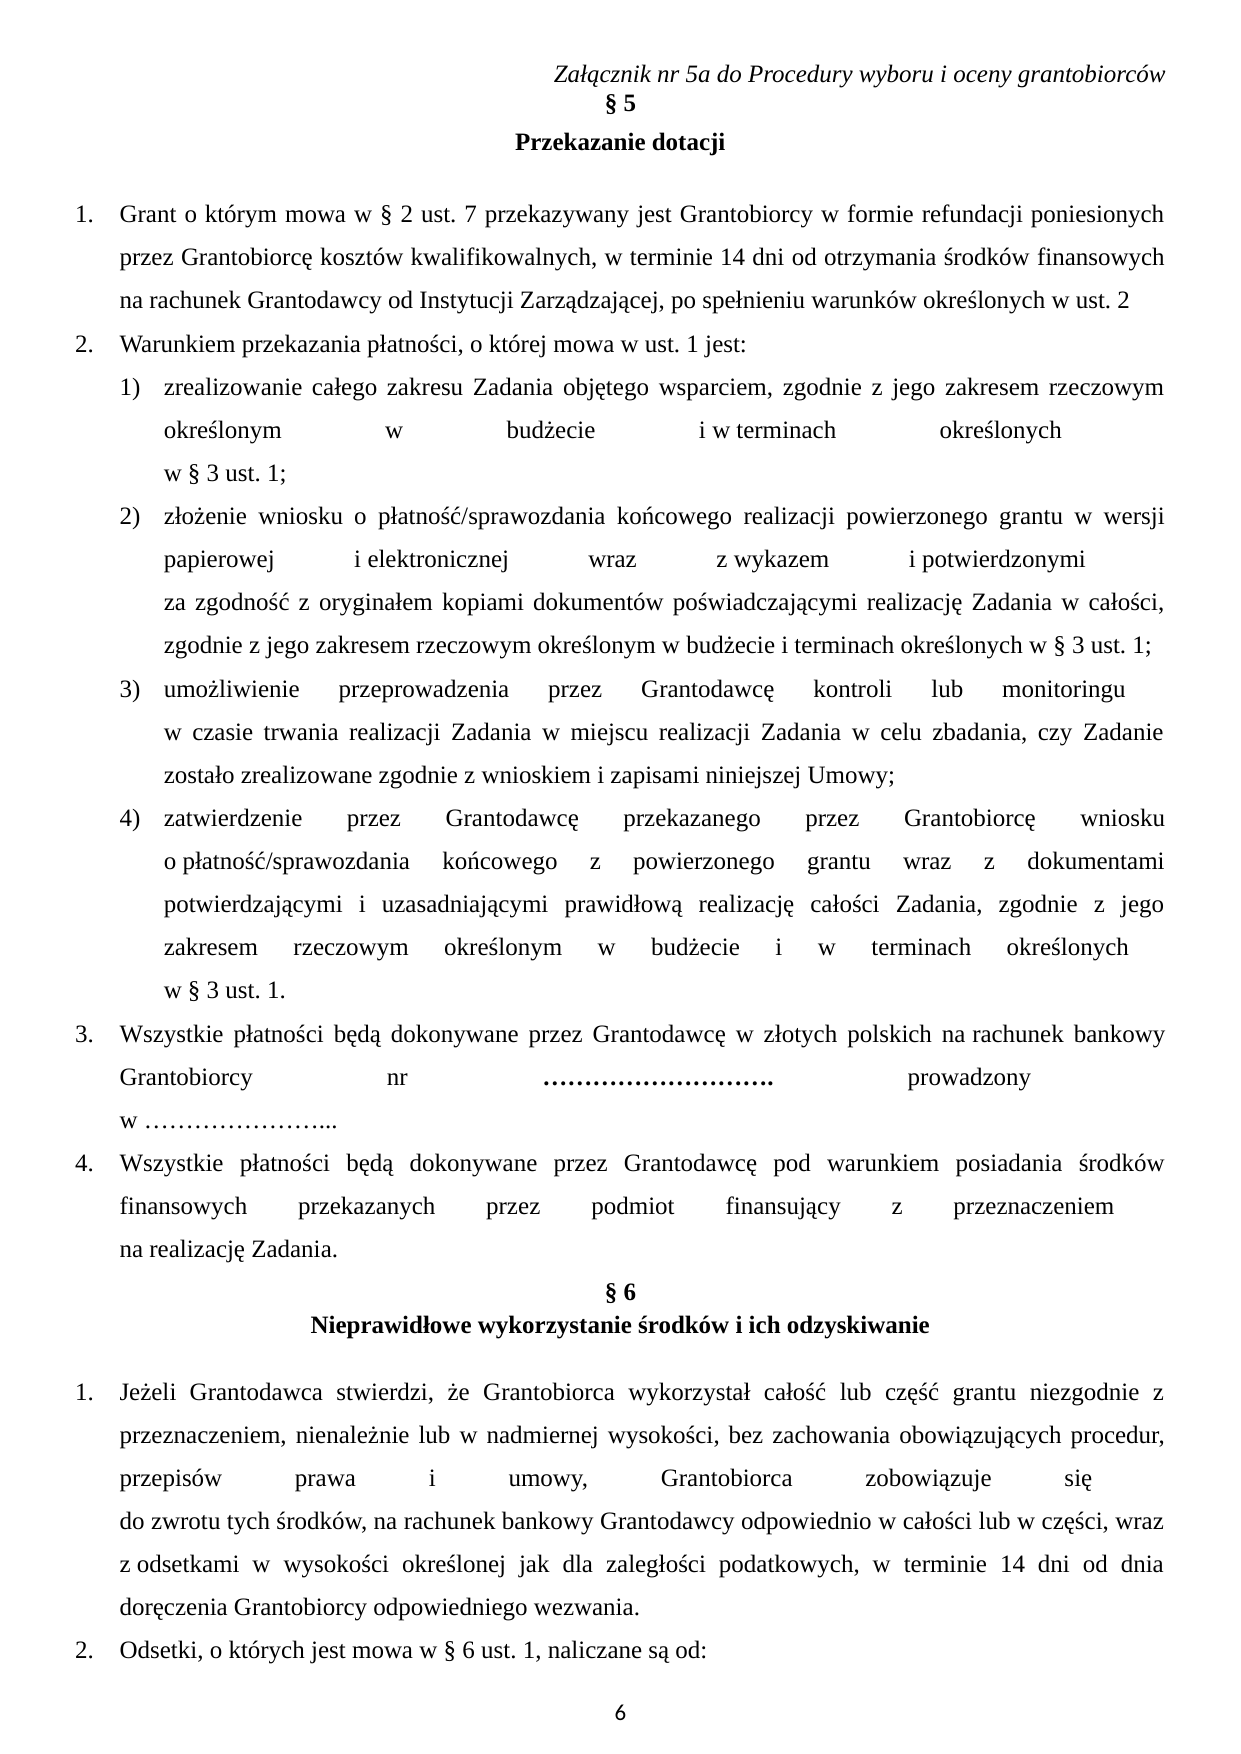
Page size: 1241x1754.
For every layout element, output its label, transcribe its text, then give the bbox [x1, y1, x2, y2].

list zatwierdzenie przez Grantodawcę przekazanego przez Grantobiorcę wniosku o płatność/sprawozdania końcowego z powierzonego grantu wraz z dokumentami potwierdzającymi i uzasadniającymi prawidłową realizację całości Zadania, zgodnie z jego zakresem rzeczowym określonym w budżecie i w terminach określonych w § 3 ust. 1. [119, 803, 1165, 1004]
list złożenie wniosku o płatność/sprawozdania końcowego realizacji powierzonego grantu w wersji papierowej i elektronicznej wraz z wykazem i potwierdzonymi za zgodność z oryginałem kopiami dokumentów poświadczającymi realizację Zadania w całości, zgodnie z jego zakresem rzeczowym określonym w budżecie i terminach określonych w § 3 ust. 1; [119, 501, 1165, 659]
subtitle Przekazanie dotacji [75, 127, 1165, 156]
list Jeżeli Grantodawca stwierdzi, że Grantobiorca wykorzystał całość lub część grantu niezgodnie z przeznaczeniem, nienależnie lub w nadmiernej wysokości, bez zachowania obowiązujących procedur, przepisów prawa i umowy, Grantobiorca zobowiązuje się do zwrotu tych środków, na rachunek bankowy Grantodawcy odpowiednio w całości lub w części, wraz z odsetkami w wysokości określonej jak dla zaległości podatkowych, w terminie 14 dni od dnia doręczenia Grantobiorcy odpowiedniego wezwania. [75, 1377, 1165, 1621]
list Warunkiem przekazania płatności, o której mowa w ust. 1 jest: [75, 329, 1165, 357]
list zrealizowanie całego zakresu Zadania objętego wsparciem, zgodnie z jego zakresem rzeczowym określonym w budżecie i w terminach określonych w § 3 ust. 1; [119, 372, 1165, 487]
list Wszystkie płatności będą dokonywane przez Grantodawcę w złotych polskich na rachunek bankowy Grantobiorcy nr ………………………. prowadzony w …………………... [75, 1019, 1165, 1134]
subtitle Nieprawidłowe wykorzystanie środków i ich odzyskiwanie [75, 1311, 1165, 1339]
list Odsetki, o których jest mowa w § 6 ust. 1, naliczane są od: [75, 1635, 1165, 1664]
list Grant o którym mowa w § 2 ust. 7 przekazywany jest Grantobiorcy w formie refundacji poniesionych przez Grantobiorcę kosztów kwalifikowalnych, w terminie 14 dni od otrzymania środków finansowych na rachunek Grantodawcy od Instytucji Zarządzającej, po spełnieniu warunków określonych w ust. 2 [75, 199, 1165, 314]
subtitle § 6 [75, 1277, 1165, 1306]
list umożliwienie przeprowadzenia przez Grantodawcę kontroli lub monitoringu w czasie trwania realizacji Zadania w miejscu realizacji Zadania w celu zbadania, czy Zadanie zostało zrealizowane zgodnie z wnioskiem i zapisami niniejszej Umowy; [119, 674, 1165, 789]
subtitle § 5 [75, 88, 1165, 117]
list Wszystkie płatności będą dokonywane przez Grantodawcę pod warunkiem posiadania środków finansowych przekazanych przez podmiot finansujący z przeznaczeniem na realizację Zadania. [75, 1148, 1165, 1263]
